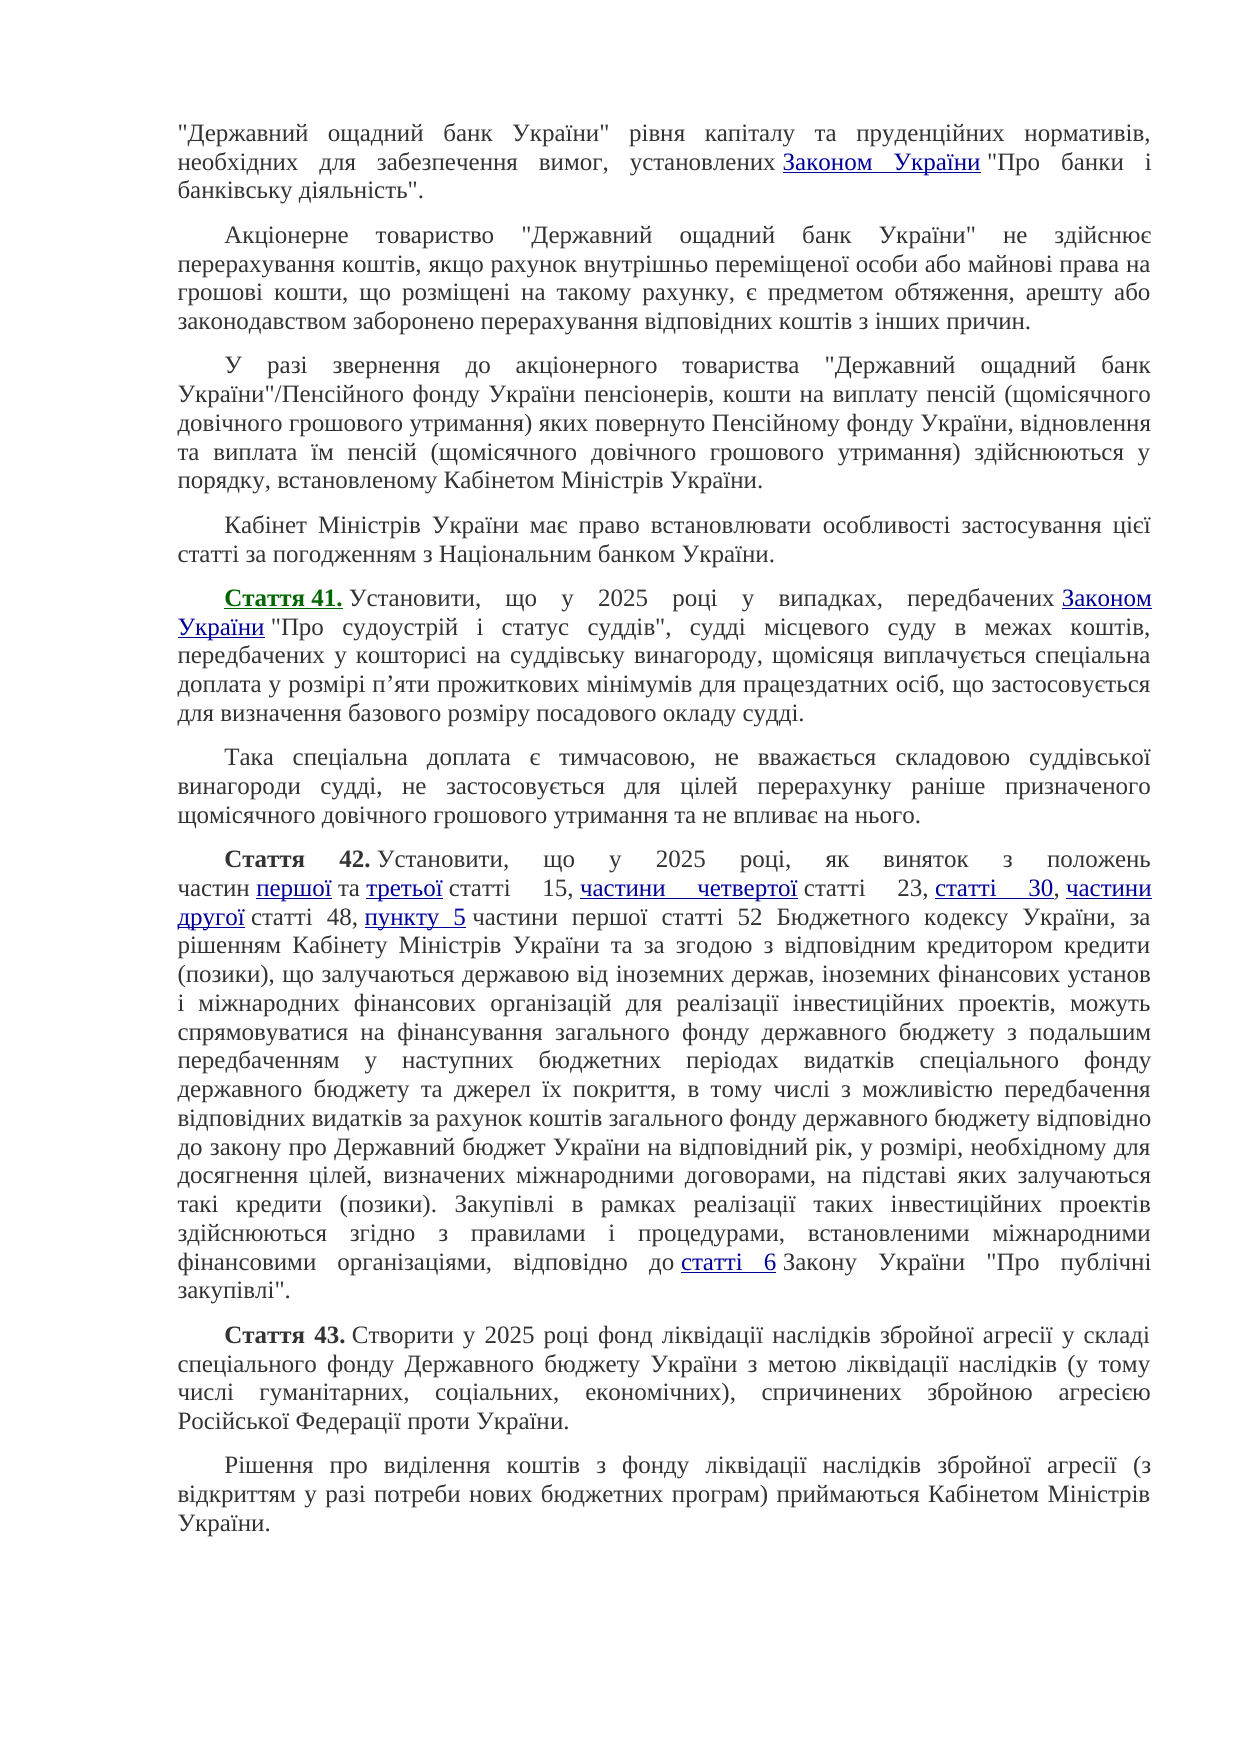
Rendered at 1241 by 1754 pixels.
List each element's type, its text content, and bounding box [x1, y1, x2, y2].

text Рішення про виділення коштів з фонду ліквідації наслідків збройної агресії (з відкриттям у разі потреби нових бюджетних програм) приймаються Кабінетом Міністрів України. [177, 1451, 1152, 1537]
text Така спеціальна доплата є тимчасовою, не вважається складовою суддівської винагороди судді, не застосовується для цілей перерахунку раніше призначеного щомісячного довічного грошового утримання та не впливає на нього. [177, 742, 1152, 829]
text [177, 118, 1152, 204]
text Кабінет Міністрів України має право встановлювати особливості застосування цієї статті за погодженням з Національним банком України. [177, 510, 1152, 567]
text Стаття 43. Створити у 2025 році фонд ліквідації наслідків збройної агресії у складі спеціального фонду Державного бюджету України з метою ліквідації наслідків (у тому числі гуманітарних, соціальних, економічних), спричинених збройною агресією Російської Федерації проти України. [177, 1320, 1152, 1435]
text Стаття 41. Установити, що у 2025 році у випадках, передбачених Законом України "Про судоустрій і статус суддів", судді місцевого суду в межах коштів, передбачених у кошторисі на суддівську винагороду, щомісяця виплачується спеціальна доплата у розмірі п’яти прожиткових мінімумів для працездатних осіб, що застосовується для визначення базового розміру посадового окладу судді. [177, 583, 1152, 727]
text У разі звернення до акціонерного товариства "Державний ощадний банк України"/Пенсійного фонду України пенсіонерів, кошти на виплату пенсій (щомісячного довічного грошового утримання) яких повернуто Пенсійному фонду України, відновлення та виплата їм пенсій (щомісячного довічного грошового утримання) здійснюються у порядку, встановленому Кабінетом Міністрів України. [177, 351, 1152, 494]
text Акціонерне товариство "Державний ощадний банк України" не здійснює перерахування коштів, якщо рахунок внутрішньо переміщеної особи або майнові права на грошові кошти, що розміщені на такому рахунку, є предметом обтяження, арешту або законодавством заборонено перерахування відповідних коштів з інших причин. [177, 220, 1152, 335]
text Стаття 42. Установити, що у 2025 році, як виняток з положень частин першої та третьої статті 15, частини четвертої статті 23, статті 30, частини другої статті 48, пункту 5 частини першої статті 52 Бюджетного кодексу України, за рішенням Кабінету Міністрів України та за згодою з відповідним кредитором кредити (позики), що залучаються державою від іноземних держав, іноземних фінансових установ і міжнародних фінансових організацій для реалізації інвестиційних проектів, можуть спрямовуватися на фінансування загального фонду державного бюджету з подальшим передбаченням у наступних бюджетних періодах видатків спеціального фонду державного бюджету та джерел їх покриття, в тому числі з можливістю передбачення відповідних видатків за рахунок коштів загального фонду державного бюджету відповідно до закону про Державний бюджет України на відповідний рік, у розмірі, необхідному для досягнення цілей, визначених міжнародними договорами, на підставі яких залучаються такі кредити (позики). Закупівлі в рамках реалізації таких інвестиційних проектів здійснюються згідно з правилами і процедурами, встановленими міжнародними фінансовими організаціями, відповідно до статті 6 Закону України "Про публічні закупівлі". [177, 844, 1152, 1304]
